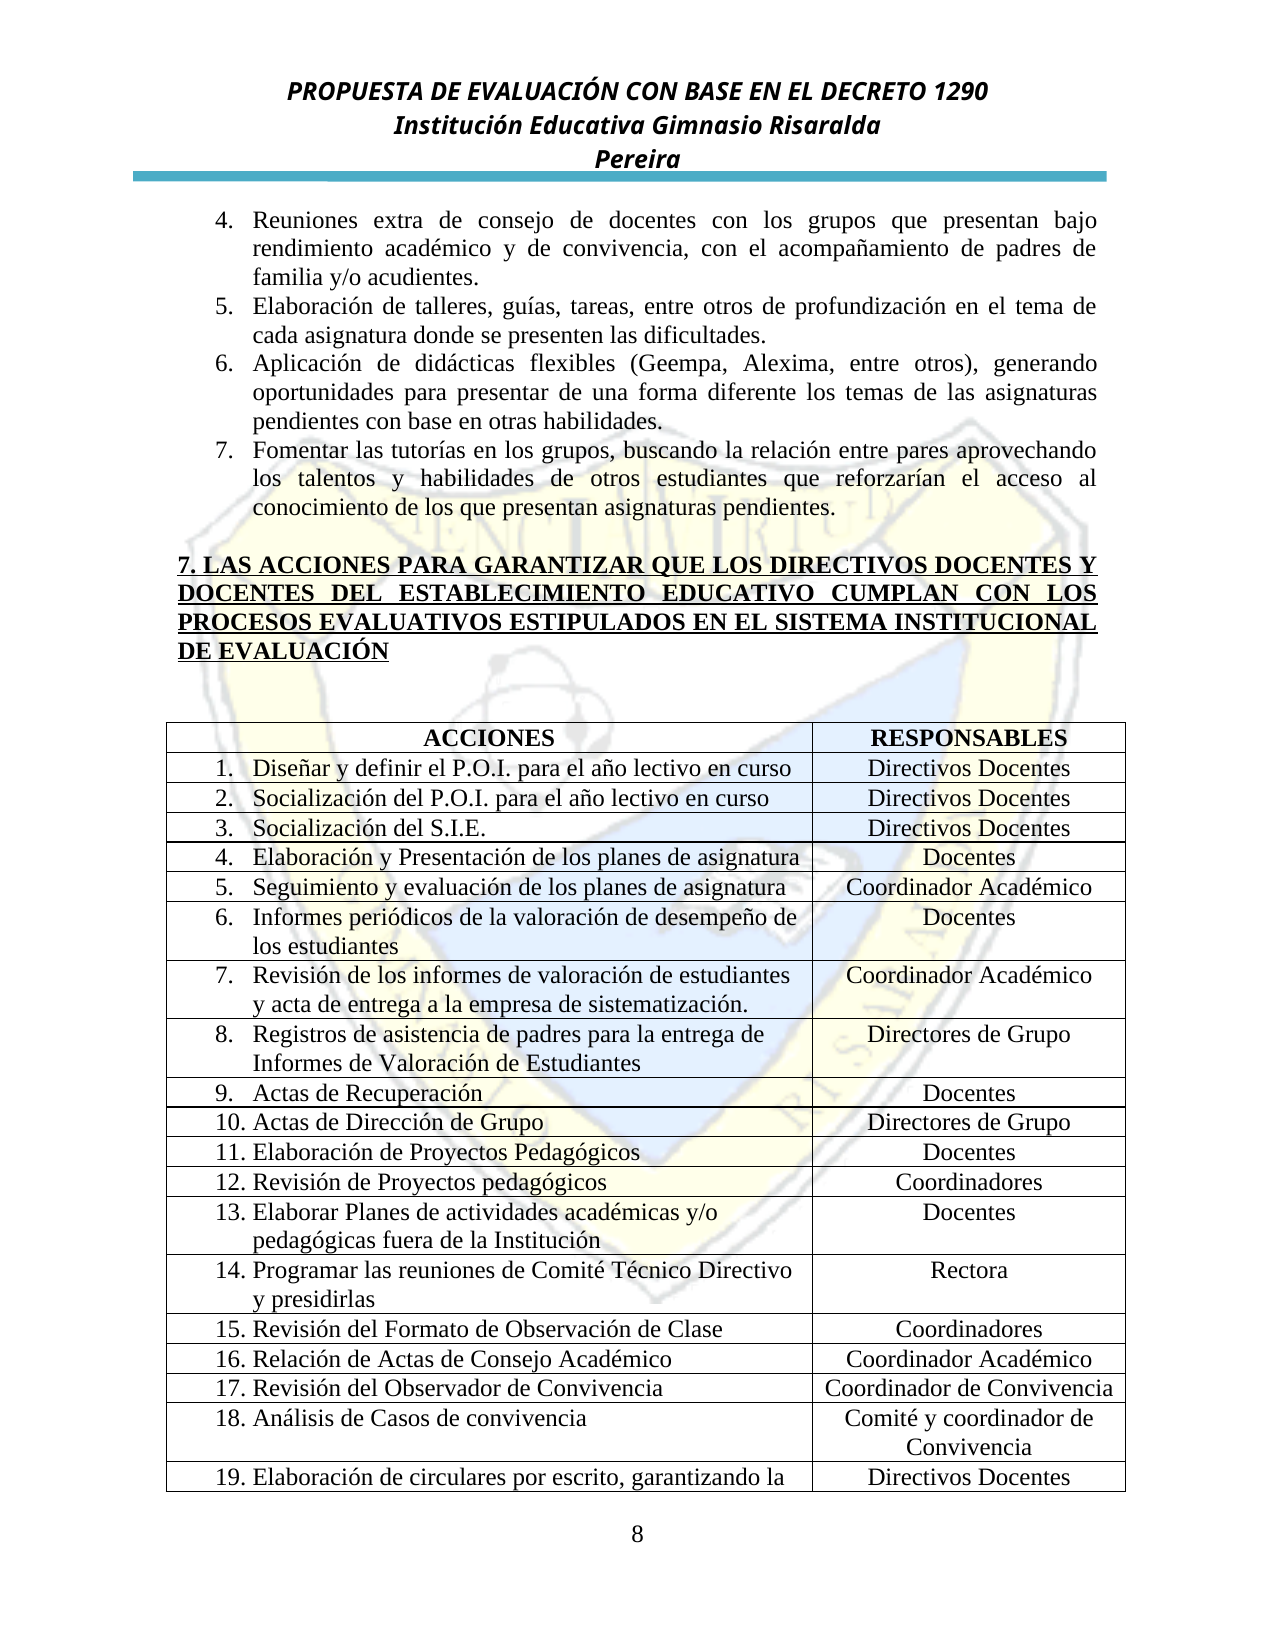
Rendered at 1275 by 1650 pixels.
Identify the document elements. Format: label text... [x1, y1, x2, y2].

table_cell Coordinadores [813, 1314, 1125, 1343]
table_cell Coordinador Académico [813, 872, 1125, 901]
table_cell Seguimiento y evaluación de los planes de asignatura [167, 872, 812, 901]
list Elaboración de talleres, guías, tareas, entre otros de profundización en el tema de cada asignatura donde se presenten las dificultades. [215, 291, 1098, 348]
table_cell Docentes [813, 843, 1125, 871]
table_cell Directores de Grupo [813, 1108, 1125, 1136]
table_cell Elaboración y Presentación de los planes de asignatura [167, 843, 812, 871]
table_cell Revisión de los informes de valoración de estudiantes y acta de entrega a la empresa de sistematización. [167, 961, 812, 1018]
table_cell Rectora [813, 1255, 1125, 1313]
table_cell Comité y coordinador de Convivencia [813, 1403, 1125, 1461]
list Aplicación de didácticas flexibles (Geempa, Alexima, entre otros), generando oportunidades para presentar de una forma diferente los temas de las asignaturas pendientes con base en otras habilidades. [215, 348, 1098, 435]
table_cell Actas de Dirección de Grupo [167, 1108, 812, 1136]
table_cell Socialización del S.I.E. [167, 813, 812, 841]
list Fomentar las tutorías en los grupos, buscando la relación entre pares aprovechando los talentos y habilidades de otros estudiantes que reforzarían el acceso al conocimiento de los que presentan asignaturas pendientes. [215, 435, 1098, 521]
table_cell Coordinador Académico [813, 961, 1125, 1018]
table_cell Docentes [813, 1137, 1125, 1166]
table_header RESPONSABLES [813, 723, 1125, 752]
table_cell Informes periódicos de la valoración de desempeño de los estudiantes [167, 902, 812, 959]
table_cell Revisión del Formato de Observación de Clase [167, 1314, 812, 1343]
table_cell Registros de asistencia de padres para la entrega de Informes de Valoración de Estudiantes [167, 1019, 812, 1077]
table_cell Revisión del Observador de Convivencia [167, 1374, 812, 1402]
table_cell Directivos Docentes [813, 1462, 1125, 1491]
table_cell Elaboración de Proyectos Pedagógicos [167, 1137, 812, 1166]
text 7. LAS ACCIONES PARA GARANTIZAR QUE LOS DIRECTIVOS DOCENTES Y DOCENTES DEL ESTABLECIMIENTO EDUCATIVO CUMPLAN CON LOS PROCESOS EVALUATIVOS ESTIPULADOS EN EL SISTEMA INSTITUCIONAL DE EVALUACIÓN [177, 576, 1098, 603]
table_cell Directivos Docentes [813, 753, 1125, 782]
table_cell Coordinador de Convivencia [813, 1374, 1125, 1402]
list Reuniones extra de consejo de docentes con los grupos que presentan bajo rendimiento académico y de convivencia, con el acompañamiento de padres de familia y/o acudientes. [215, 205, 1098, 291]
table_cell Análisis de Casos de convivencia [167, 1403, 812, 1461]
table_cell Programar las reuniones de Comité Técnico Directivo y presidirlas [167, 1255, 812, 1313]
table_cell Actas de Recuperación [167, 1078, 812, 1106]
table_cell Revisión de Proyectos pedagógicos [167, 1167, 812, 1196]
table_cell Docentes [813, 902, 1125, 959]
table_cell Coordinador Académico [813, 1344, 1125, 1372]
table_header ACCIONES [167, 723, 812, 752]
table_cell Directivos Docentes [813, 813, 1125, 841]
text 7. LAS ACCIONES PARA GARANTIZAR QUE LOS DIRECTIVOS DOCENTES Y DOCENTES DEL ESTABLECIMIENTO EDUCATIVO CUMPLAN CON LOS PROCESOS EVALUATIVOS ESTIPULADOS EN EL SISTEMA INSTITUCIONAL DE EVALUACIÓN [177, 604, 1098, 632]
table_cell Socialización del P.O.I. para el año lectivo en curso [167, 783, 812, 812]
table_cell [167, 1462, 812, 1491]
table_cell Docentes [813, 1197, 1125, 1254]
table_cell Relación de Actas de Consejo Académico [167, 1344, 812, 1372]
table_cell Elaborar Planes de actividades académicas y/o pedagógicas fuera de la Institución [167, 1197, 812, 1254]
table_cell Directores de Grupo [813, 1019, 1125, 1077]
table_cell Diseñar y definir el P.O.I. para el año lectivo en curso [167, 753, 812, 782]
table_cell Docentes [813, 1078, 1125, 1106]
text 7. LAS ACCIONES PARA GARANTIZAR QUE LOS DIRECTIVOS DOCENTES Y DOCENTES DEL ESTABLECIMIENTO EDUCATIVO CUMPLAN CON LOS PROCESOS EVALUATIVOS ESTIPULADOS EN EL SISTEMA INSTITUCIONAL DE EVALUACIÓN [177, 550, 1098, 575]
table_cell Coordinadores [813, 1167, 1125, 1196]
table_cell Directivos Docentes [813, 783, 1125, 812]
text 7. LAS ACCIONES PARA GARANTIZAR QUE LOS DIRECTIVOS DOCENTES Y DOCENTES DEL ESTABLECIMIENTO EDUCATIVO CUMPLAN CON LOS PROCESOS EVALUATIVOS ESTIPULADOS EN EL SISTEMA INSTITUCIONAL DE EVALUACIÓN [177, 633, 1098, 665]
